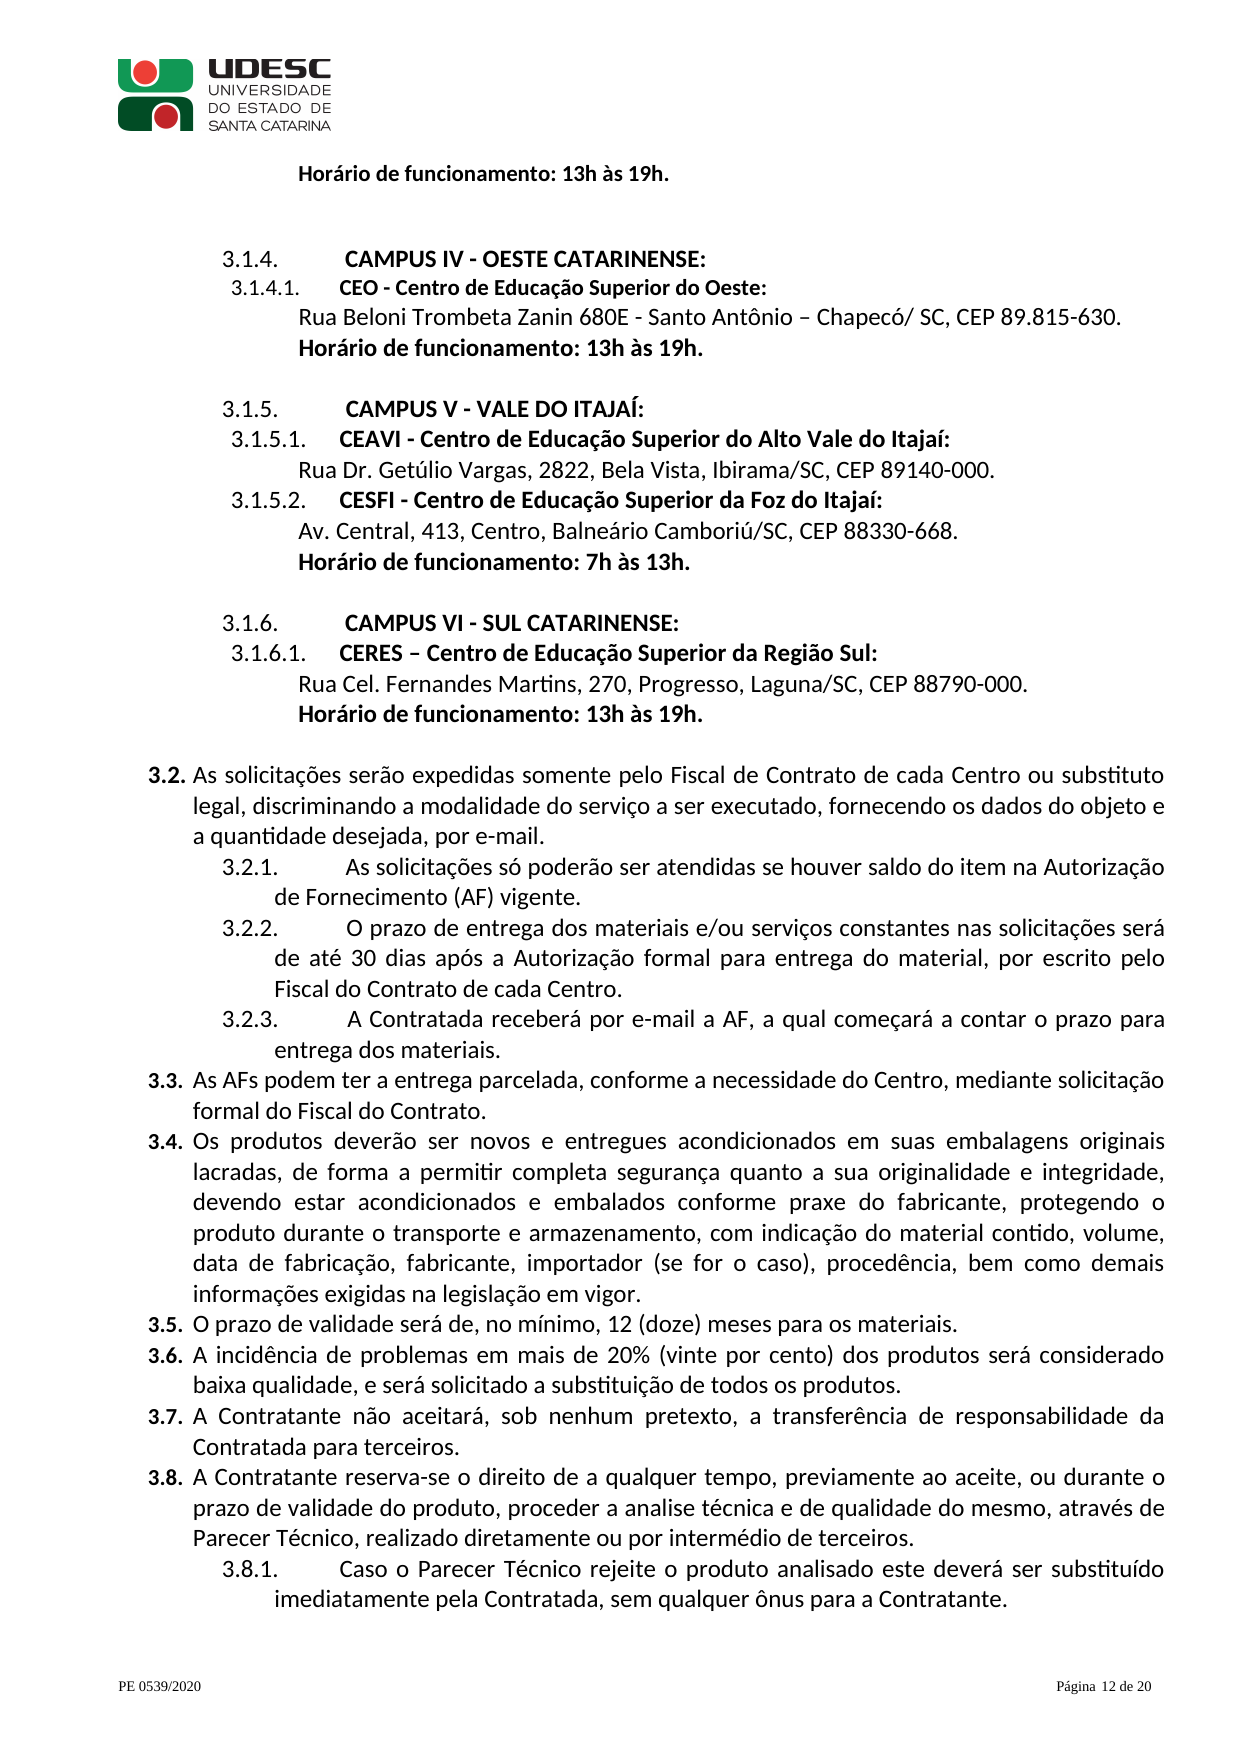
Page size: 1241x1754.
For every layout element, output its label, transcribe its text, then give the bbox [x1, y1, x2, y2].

text Rua Beloni Trombeta Zanin 680E - Santo Antônio – Chapecó/ SC, CEP 89.815-630. [298, 301, 1166, 332]
list CAMPUS IV - OESTE CATARINENSE: [222, 243, 1166, 273]
list A Contratante reserva-se o direito de a qualquer tempo, previamente ao aceite, ou durante o prazo de validade do produto, proceder a analise técnica e de qualidade do mesmo, através de Parecer Técnico, realizado diretamente ou por intermédio de terceiros. [148, 1461, 1166, 1553]
list Os produtos deverão ser novos e entregues acondicionados em suas embalagens originais lacradas, de forma a permitir completa segurança quanto a sua originalidade e integridade, devendo estar acondicionados e embalados conforme praxe do fabricante, protegendo o produto durante o transporte e armazenamento, com indicação do material contido, volume, data de fabricação, fabricante, importador (se for o caso), procedência, bem como demais informações exigidas na legislação em vigor. [148, 1126, 1166, 1309]
list CAMPUS V - VALE DO ITAJAÍ: [222, 393, 1166, 423]
list A Contratante não aceitará, sob nenhum pretexto, a transferência de responsabilidade da Contratada para terceiros. [148, 1400, 1166, 1461]
list As solicitações só poderão ser atendidas se houver saldo do item na Autorização de Fornecimento (AF) vigente. [222, 851, 1166, 912]
picture [118, 59, 331, 131]
text Rua Cel. Fernandes Martins, 270, Progresso, Laguna/SC, CEP 88790-000. [298, 668, 1166, 698]
list A Contratada receberá por e-mail a AF, a qual começará a contar o prazo para entrega dos materiais. [222, 1003, 1166, 1064]
list CERES – Centro de Educação Superior da Região Sul: [231, 637, 1166, 668]
text Horário de funcionamento: 13h às 19h. [298, 332, 1166, 362]
list O prazo de entrega dos materiais e/ou serviços constantes nas solicitações será de até 30 dias após a Autorização formal para entrega do material, por escrito pelo Fiscal do Contrato de cada Centro. [222, 912, 1166, 1003]
list Caso o Parecer Técnico rejeite o produto analisado este deverá ser substituído imediatamente pela Contratada, sem qualquer ônus para a Contratante. [222, 1553, 1166, 1614]
text Horário de funcionamento: 13h às 19h. [298, 698, 1166, 729]
list As solicitações serão expedidas somente pelo Fiscal de Contrato de cada Centro ou substituto legal, discriminando a modalidade do serviço a ser executado, fornecendo os dados do objeto e a quantidade desejada, por e-mail. [148, 759, 1166, 851]
list O prazo de validade será de, no mínimo, 12 (doze) meses para os materiais. [148, 1309, 1166, 1339]
list CEO - Centro de Educação Superior do Oeste: [231, 273, 1166, 301]
list Horário de funcionamento: 13h às 19h. [242, 159, 1166, 187]
list CEAVI - Centro de Educação Superior do Alto Vale do Itajaí: [231, 423, 1166, 454]
text Av. Central, 413, Centro, Balneário Camboriú/SC, CEP 88330-668. [298, 515, 1166, 546]
list CAMPUS VI - SUL CATARINENSE: [222, 607, 1166, 637]
list A incidência de problemas em mais de 20% (vinte por cento) dos produtos será considerado baixa qualidade, e será solicitado a substituição de todos os produtos. [148, 1339, 1166, 1400]
text Rua Dr. Getúlio Vargas, 2822, Bela Vista, Ibirama/SC, CEP 89140-000. [298, 454, 1166, 484]
list As AFs podem ter a entrega parcelada, conforme a necessidade do Centro, mediante solicitação formal do Fiscal do Contrato. [148, 1064, 1166, 1126]
text Horário de funcionamento: 7h às 13h. [298, 546, 1166, 576]
list CESFI - Centro de Educação Superior da Foz do Itajaí: [231, 484, 1166, 515]
